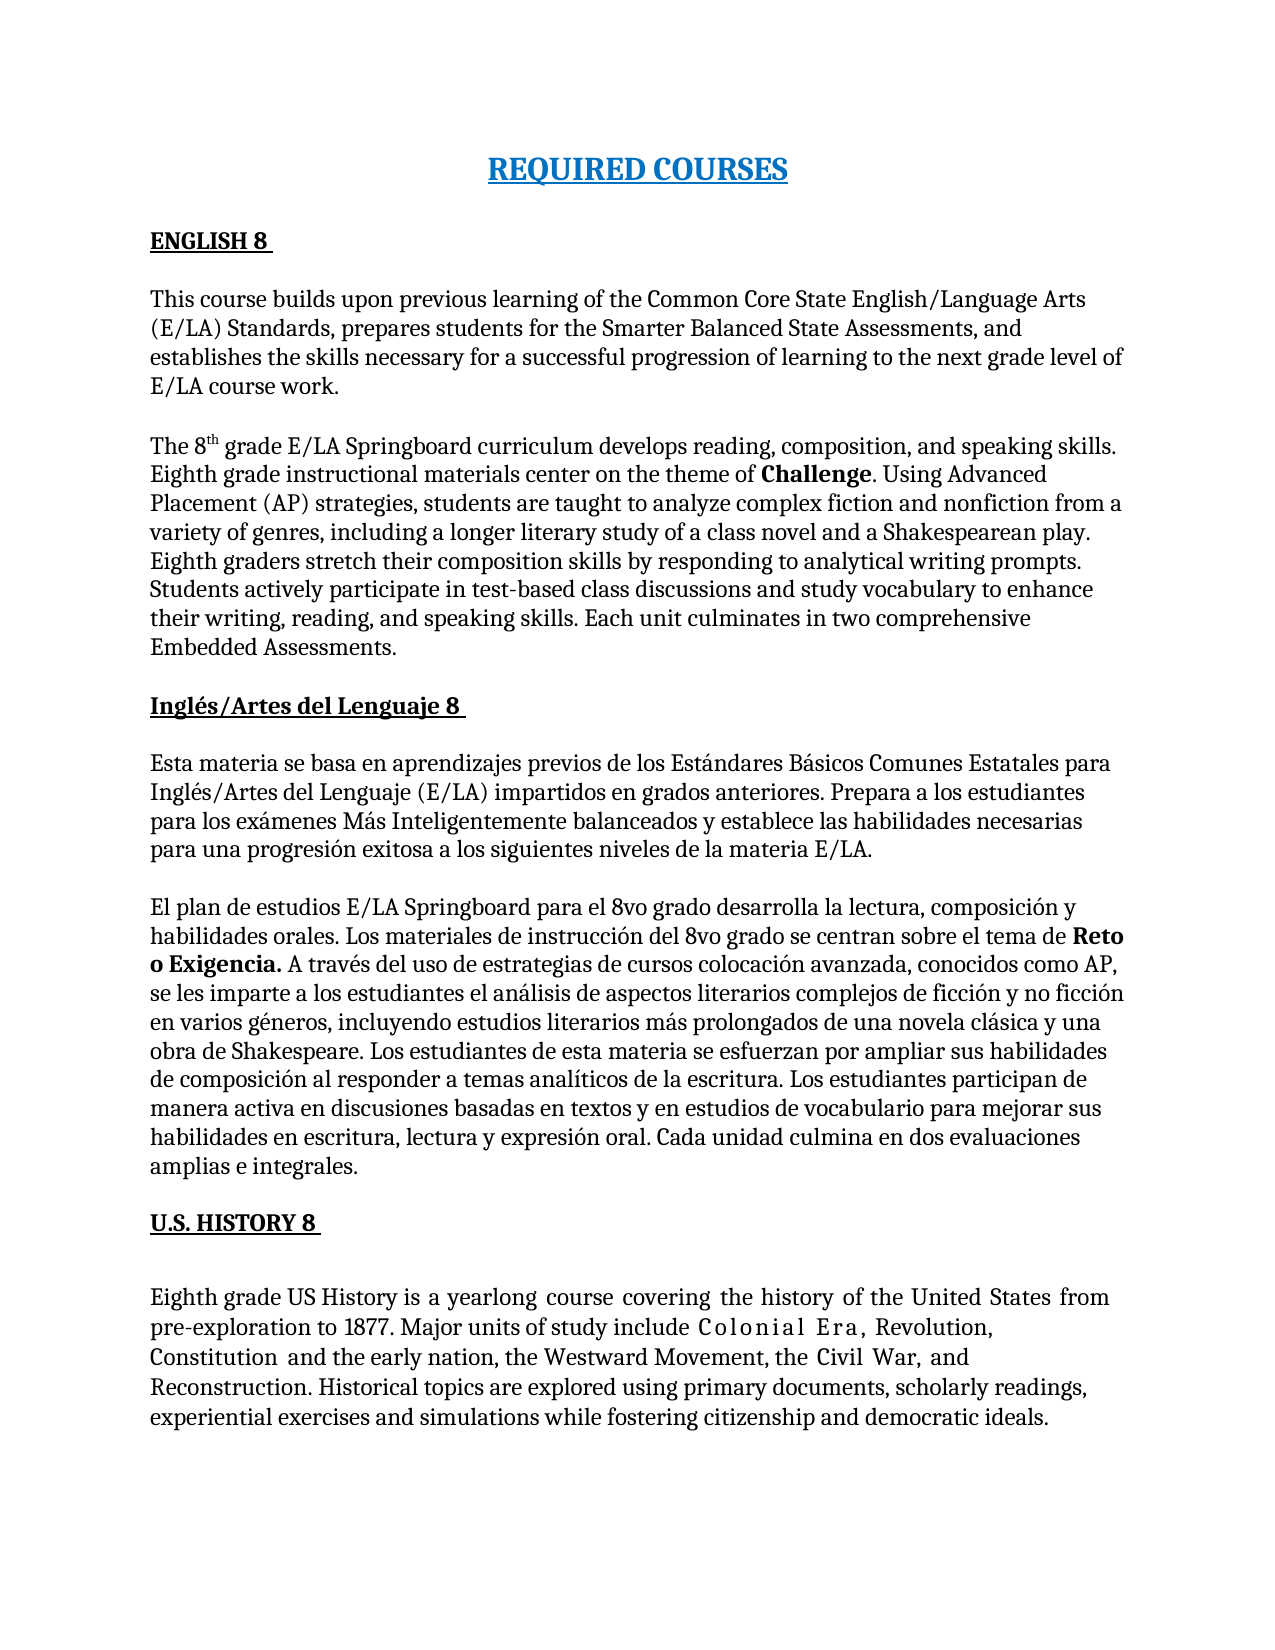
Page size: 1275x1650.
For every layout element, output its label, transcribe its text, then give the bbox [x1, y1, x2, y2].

text U.S. HISTORY 8 [150, 1209, 1125, 1238]
text The 8th grade E/LA Springboard curriculum develops reading, composition, and speaking skills. Eighth grade instructional materials center on the theme of Challenge. Using Advanced Placement (AP) strategies, students are taught to analyze complex fiction and nonfiction from a variety of genres, including a longer literary study of a class novel and a Shakespearean play. Eighth graders stretch their composition skills by responding to analytical writing prompts. Students actively participate in test-based class discussions and study vocabulary to enhance their writing, reading, and speaking skills. Each unit culminates in two comprehensive Embedded Assessments. [150, 432, 1125, 662]
text ENGLISH 8 [150, 227, 1125, 255]
text This course builds upon previous learning of the Common Core State English/Language Arts (E/LA) Standards, prepares students for the Smarter Balanced State Assessments, and establishes the skills necessary for a successful progression of learning to the next grade level of E/LA course work. [150, 285, 1125, 400]
text Inglés/Artes del Lenguaje 8 [150, 692, 1125, 720]
text El plan de estudios E/LA Springboard para el 8vo grado desarrolla la lectura, composición y habilidades orales. Los materiales de instrucción del 8vo grado se centran sobre el tema de Reto o Exigencia. A través del uso de estrategias de cursos colocación avanzada, conocidos como AP, se les imparte a los estudiantes el análisis de aspectos literarios complejos de ficción y no ficción en varios géneros, incluyendo estudios literarios más prolongados de una novela clásica y una obra de Shakespeare. Los estudiantes de esta materia se esfuerzan por ampliar sus habilidades de composición al responder a temas analíticos de la escritura. Los estudiantes participan de manera activa en discusiones basadas en textos y en estudios de vocabulario para mejorar sus habilidades en escritura, lectura y expresión oral. Cada unidad culmina en dos evaluaciones amplias e integrales. [150, 864, 1125, 1180]
text REQUIRED COURSES [150, 150, 1125, 188]
text Esta materia se basa en aprendizajes previos de los Estándares Básicos Comunes Estatales para Inglés/Artes del Lenguaje (E/LA) impartidos en grados anteriores. Prepara a los estudiantes para los exámenes Más Inteligentemente balanceados y establece las habilidades necesarias para una progresión exitosa a los siguientes niveles de la materia E/LA. [150, 749, 1125, 864]
text Eighth grade US History is a yearlong course covering the history of the United States from pre-exploration to 1877. Major units of study include Colonial Era, Revolution, Constitution and the early nation, the Westward Movement, the Civil War, and Reconstruction. Historical topics are explored using primary documents, scholarly readings, experiential exercises and simulations while fostering citizenship and democratic ideals. [150, 1283, 1125, 1432]
